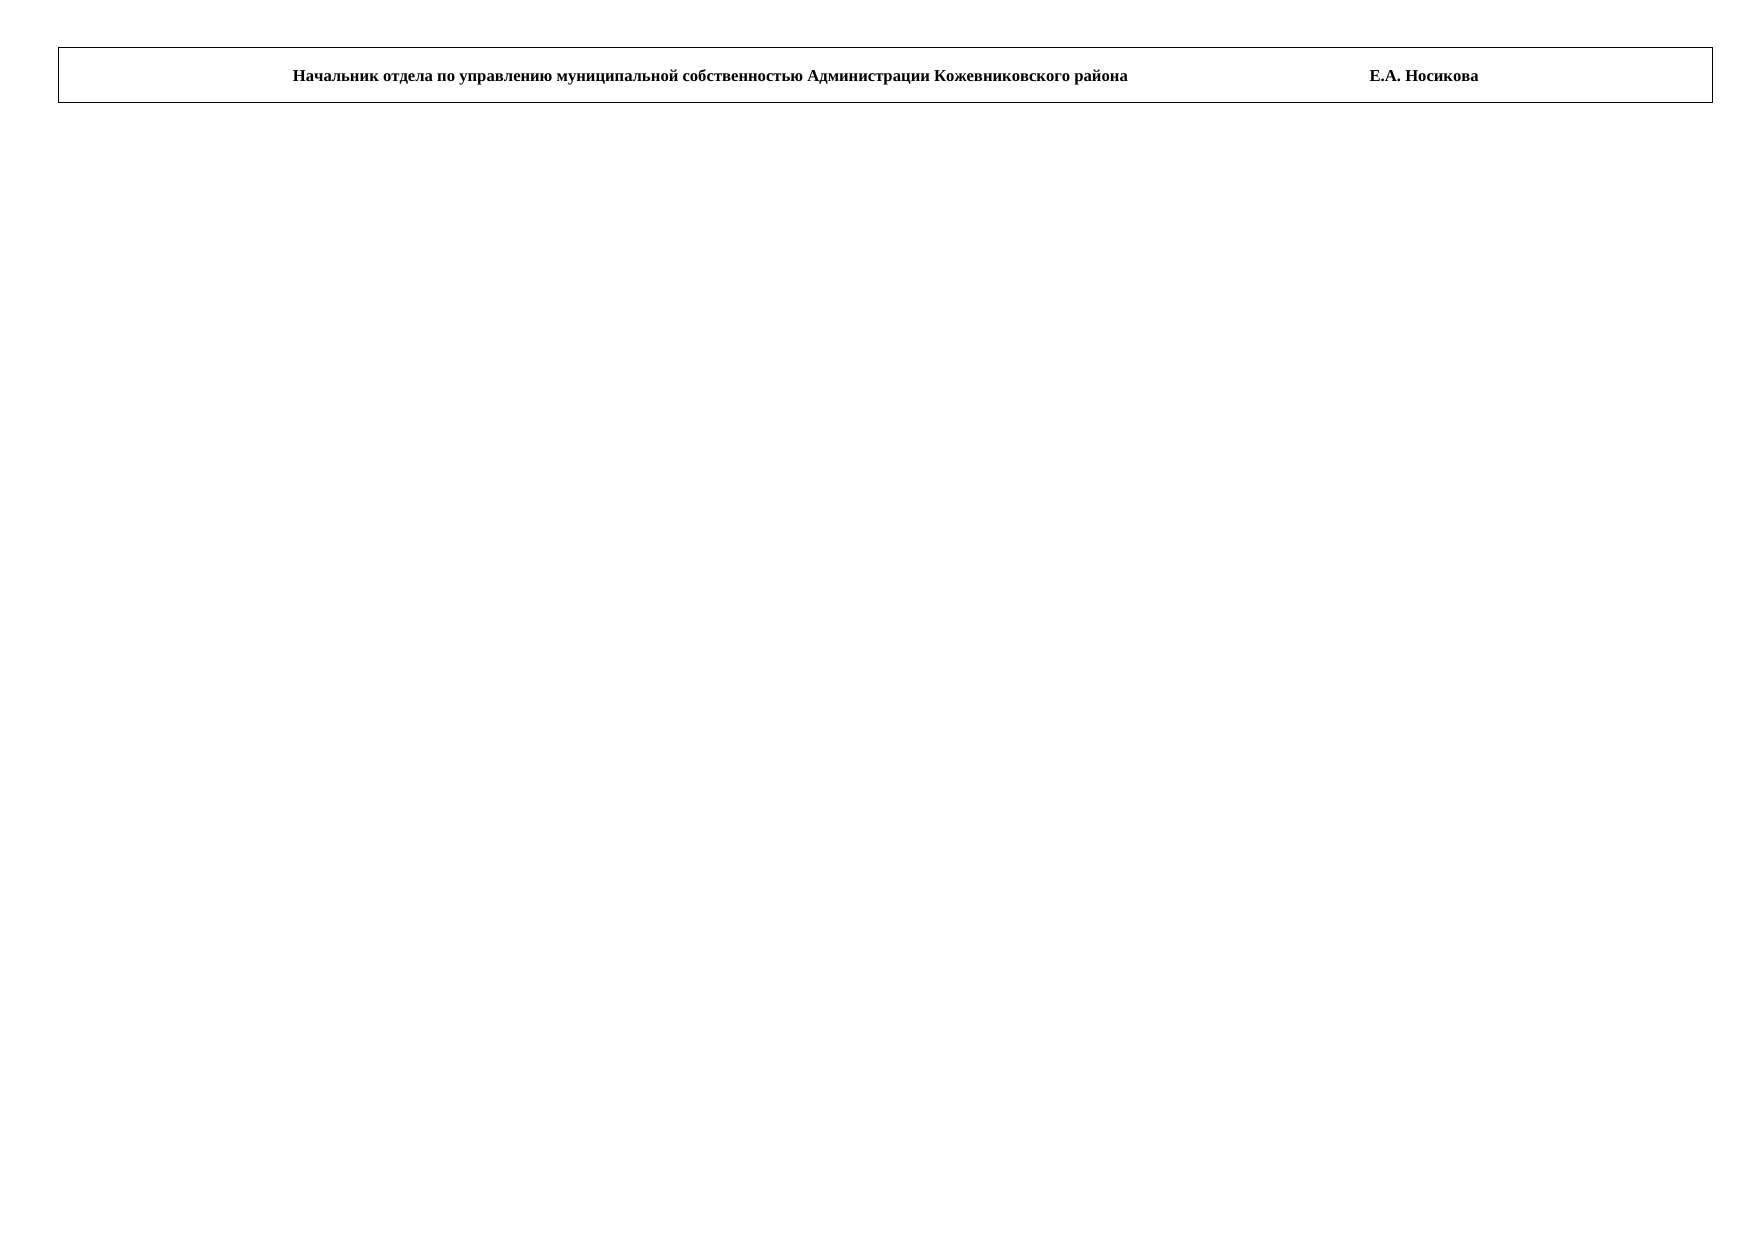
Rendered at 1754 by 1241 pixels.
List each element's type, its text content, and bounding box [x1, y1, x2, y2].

table_cell Начальник отдела по управлению муниципальной собственностью Администрации Кожевниковского района Е.А. Носикова [59, 48, 1712, 102]
